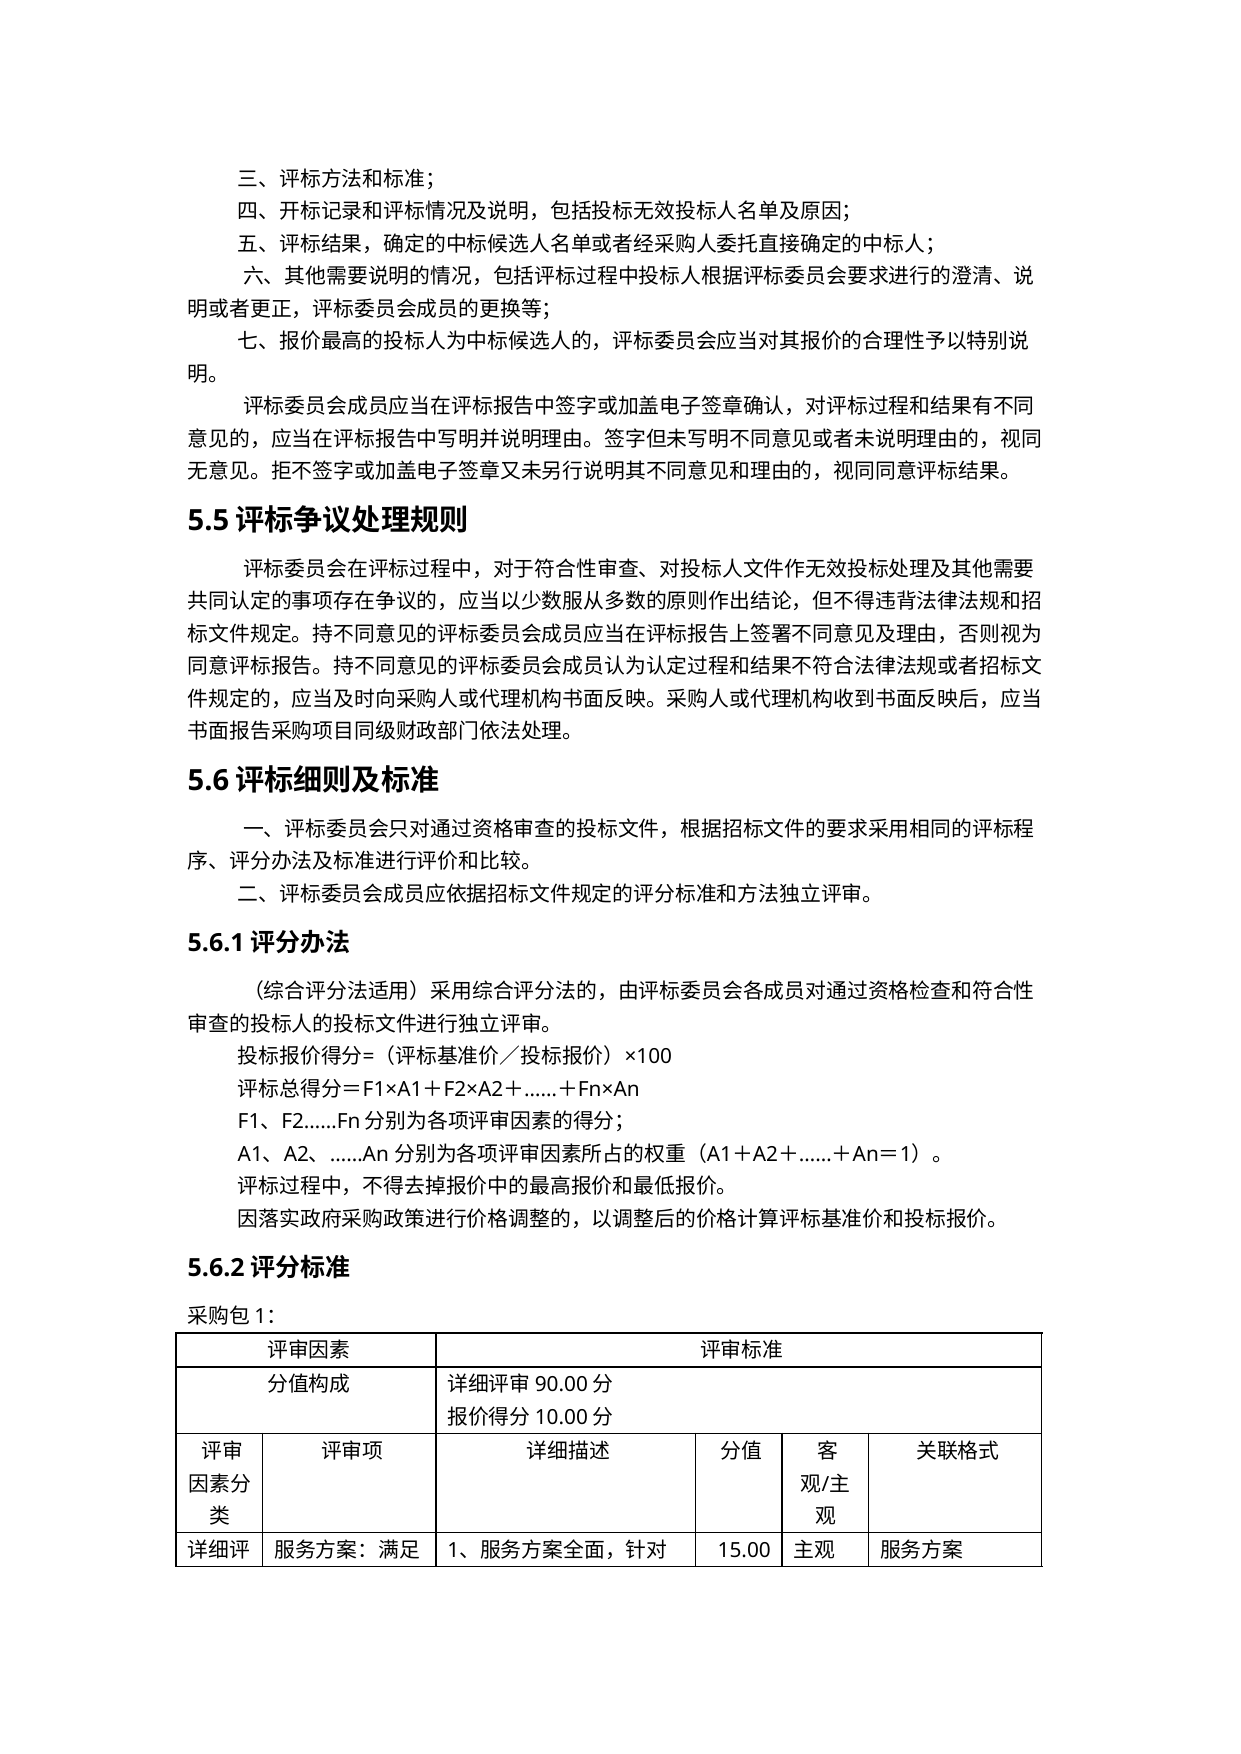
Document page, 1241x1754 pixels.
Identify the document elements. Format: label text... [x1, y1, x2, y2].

table_cell 分值 [696, 1434, 781, 1532]
table_cell 分值构成 [177, 1368, 435, 1433]
table_cell 15.0000 [696, 1533, 781, 1566]
text 评标总得分＝F1×A1＋F2×A2＋……＋Fn×An [187, 1072, 1053, 1104]
text 投标报价得分=（评标基准价／投标报价）×100 [187, 1039, 1053, 1072]
table_cell 详细评审90.00分 报价得分10.00分 [437, 1368, 1041, 1433]
text 六、其他需要说明的情况，包括评标过程中投标人根据评标委员会要求进行的澄清、说明或者更正，评标委员会成员的更换等； [187, 259, 1053, 324]
text 采购包1： [187, 1299, 1053, 1332]
table_cell 评审项 [263, 1434, 435, 1532]
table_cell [437, 1533, 695, 1566]
text A1、A2、……An 分别为各项评审因素所占的权重（A1＋A2＋……＋An＝1）。 [187, 1137, 1053, 1169]
text 二、评标委员会成员应依据招标文件规定的评分标准和方法独立评审。 [187, 877, 1053, 909]
table_cell 详细评审 [177, 1533, 262, 1566]
text 评标过程中，不得去掉报价中的最高报价和最低报价。 [187, 1169, 1053, 1202]
text 5.5评标争议处理规则 [187, 487, 1053, 552]
text 一、评标委员会只对通过资格审查的投标文件，根据招标文件的要求采用相同的评标程序、评分办法及标准进行评价和比较。 [187, 812, 1053, 877]
table_cell 评审因素分类 [177, 1434, 262, 1532]
text （综合评分法适用）采用综合评分法的，由评标委员会各成员对通过资格检查和符合性审查的投标人的投标文件进行独立评审。 [187, 974, 1053, 1039]
table_cell 详细描述 [437, 1434, 695, 1532]
table_cell 主观 [783, 1533, 868, 1566]
text 5.6.2评分标准 [187, 1234, 1053, 1299]
table_header 评审因素 [177, 1334, 435, 1366]
text 四、开标记录和评标情况及说明，包括投标无效投标人名单及原因； [187, 194, 1053, 227]
table_cell 客观/主观 [783, 1434, 868, 1532]
text 5.6.1评分办法 [187, 909, 1053, 974]
table_cell 关联格式 [869, 1434, 1041, 1532]
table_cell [263, 1533, 435, 1566]
text 5.6评标细则及标准 [187, 747, 1053, 812]
text 五、评标结果，确定的中标候选人名单或者经采购人委托直接确定的中标人； [187, 227, 1053, 259]
text 因落实政府采购政策进行价格调整的，以调整后的价格计算评标基准价和投标报价。 [187, 1202, 1053, 1234]
text F1、F2……Fn分别为各项评审因素的得分； [187, 1104, 1053, 1137]
text 评标委员会成员应当在评标报告中签字或加盖电子签章确认，对评标过程和结果有不同意见的，应当在评标报告中写明并说明理由。签字但未写明不同意见或者未说明理由的，视同无意见。拒不签字或加盖电子签章又未另行说明其不同意见和理由的，视同同意评标结果。 [187, 389, 1053, 487]
text 三、评标方法和标准； [187, 162, 1053, 194]
table_cell 服务方案 [869, 1533, 1041, 1566]
text 七、报价最高的投标人为中标候选人的，评标委员会应当对其报价的合理性予以特别说明。 [187, 324, 1053, 389]
table_header 评审标准 [437, 1334, 1041, 1366]
text 评标委员会在评标过程中，对于符合性审查、对投标人文件作无效投标处理及其他需要共同认定的事项存在争议的，应当以少数服从多数的原则作出结论，但不得违背法律法规和招标文件规定。持不同意见的评标委员会成员应当在评标报告上签署不同意见及理由，否则视为同意评标报告。持不同意见的评标委员会成员认为认定过程和结果不符合法律法规或者招标文件规定的，应当及时向采购人或代理机构书面反映。采购人或代理机构收到书面反映后，应当书面报告采购项目同级财政部门依法处理。 [187, 552, 1053, 747]
